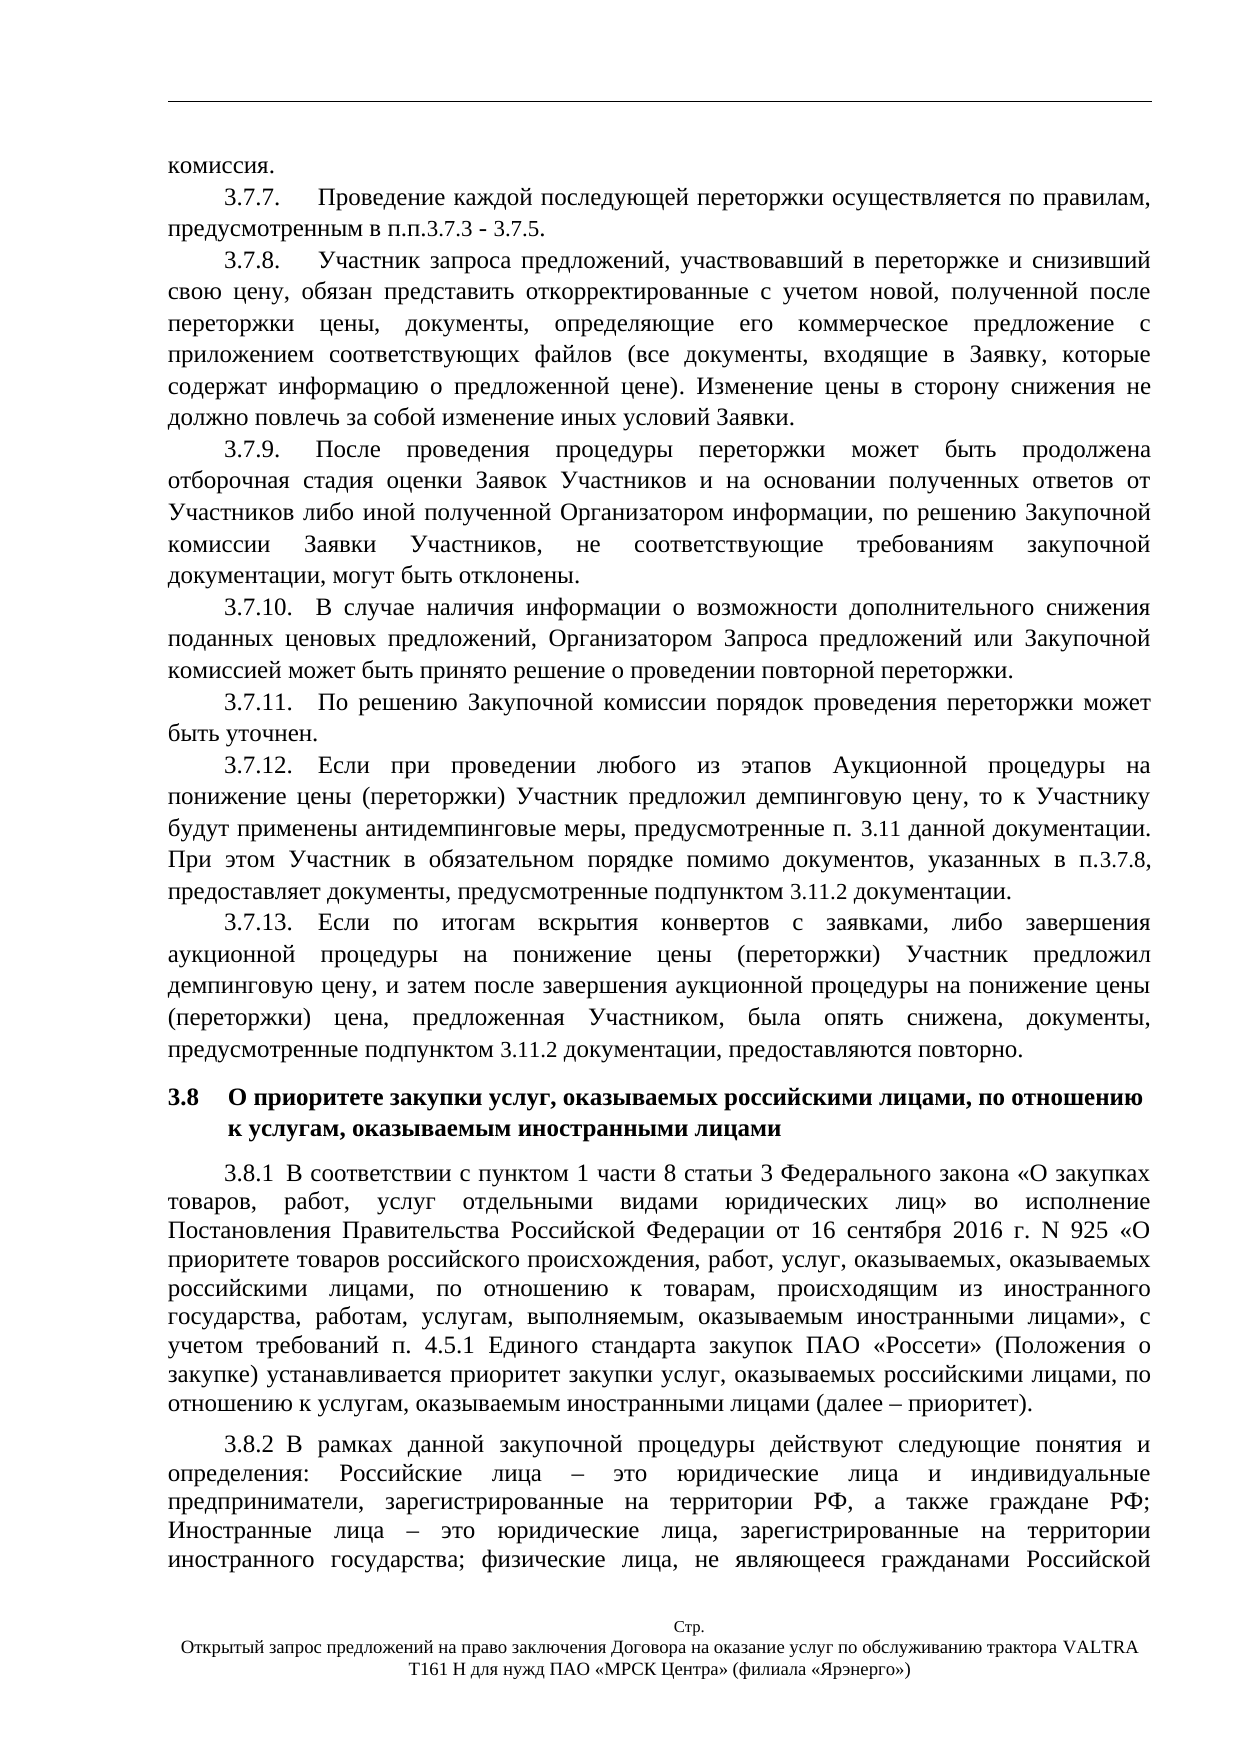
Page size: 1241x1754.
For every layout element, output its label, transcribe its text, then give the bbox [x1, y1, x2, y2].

list Если при проведении любого из этапов Аукционной процедуры на понижение цены (переторжки) Участник предложил демпинговую цену, то к Участнику будут применены антидемпинговые меры, предусмотренные п. 3.11 данной документации. При этом Участник в обязательном порядке помимо документов, указанных в п.3.7.8, предоставляет документы, предусмотренные подпунктом 3.11.2 документации. [168, 750, 1152, 905]
list Участник запроса предложений, участвовавший в переторжке и снизивший свою цену, обязан представить откорректированные с учетом новой, полученной после переторжки цены, документы, определяющие его коммерческое предложение с приложением соответствующих файлов (все документы, входящие в Заявку, которые содержат информацию о предложенной цене). Изменение цены в сторону снижения не должно повлечь за собой изменение иных условий Заявки. [168, 245, 1152, 431]
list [168, 150, 1152, 179]
list В случае наличия информации о возможности дополнительного снижения поданных ценовых предложений, Организатором Запроса предложений или Закупочной комиссией может быть принято решение о проведении повторной переторжки. [168, 592, 1152, 684]
list В соответствии с пунктом 1 части 8 статьи 3 Федерального закона «О закупках товаров, работ, услуг отдельными видами юридических лиц» во исполнение Постановления Правительства Российской Федерации от 16 сентября 2016 г. N 925 «О приоритете товаров российского происхождения, работ, услуг, оказываемых, оказываемых российскими лицами, по отношению к товарам, происходящим из иностранного государства, работам, услугам, выполняемым, оказываемым иностранными лицами», с учетом требований п. 4.5.1 Единого стандарта закупок ПАО «Россети» (Положения о закупке) устанавливается приоритет закупки услуг, оказываемых российскими лицами, по отношению к услугам, оказываемым иностранными лицами (далее – приоритет). [168, 1158, 1152, 1416]
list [168, 1429, 1152, 1573]
list По решению Закупочной комиссии порядок проведения переторжки может быть уточнен. [168, 687, 1152, 747]
list Если по итогам вскрытия конвертов с заявками, либо завершения аукционной процедуры на понижение цены (переторжки) Участник предложил демпинговую цену, и затем после завершения аукционной процедуры на понижение цены (переторжки) цена, предложенная Участником, была опять снижена, документы, предусмотренные подпунктом 3.11.2 документации, предоставляются повторно. [168, 907, 1152, 1062]
list После проведения процедуры переторжки может быть продолжена отборочная стадия оценки Заявок Участников и на основании полученных ответов от Участников либо иной полученной Организатором информации, по решению Закупочной комиссии Заявки Участников, не соответствующие требованиям закупочной документации, могут быть отклонены. [168, 434, 1152, 589]
subtitle О приоритете закупки услуг, оказываемых российскими лицами, по отношению к услугам, оказываемым иностранными лицами [168, 1082, 1152, 1142]
list Проведение каждой последующей переторжки осуществляется по правилам, предусмотренным в п.п.3.7.3 - 3.7.5. [168, 182, 1152, 242]
